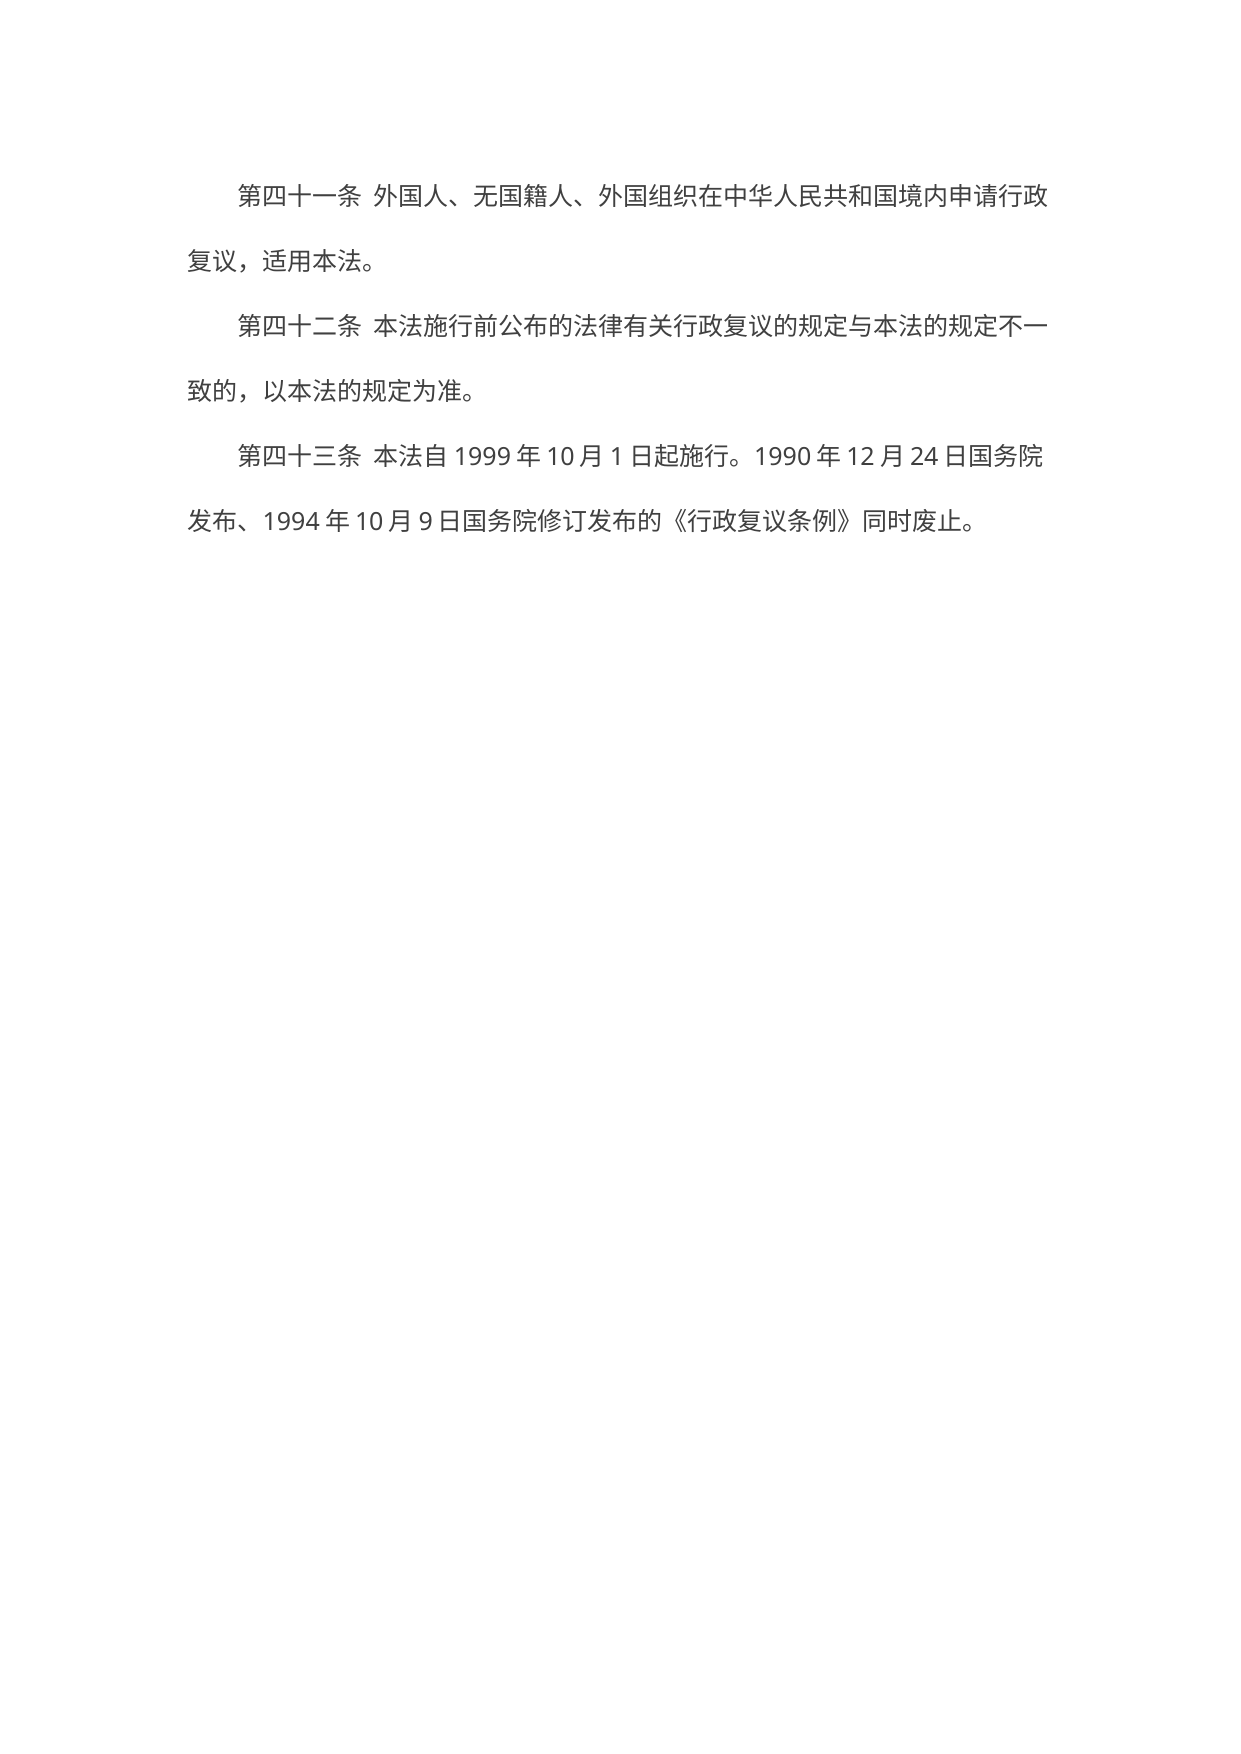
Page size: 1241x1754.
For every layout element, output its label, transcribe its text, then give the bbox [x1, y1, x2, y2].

text 第四十二条 本法施行前公布的法律有关行政复议的规定与本法的规定不一致的，以本法的规定为准。 [187, 292, 1053, 422]
text 第四十三条 本法自1999年10月1日起施行。1990年12月24日国务院发布、1994年10月9日国务院修订发布的《行政复议条例》同时废止。 [187, 422, 1053, 552]
text 第四十一条 外国人、无国籍人、外国组织在中华人民共和国境内申请行政复议，适用本法。 [187, 162, 1053, 292]
